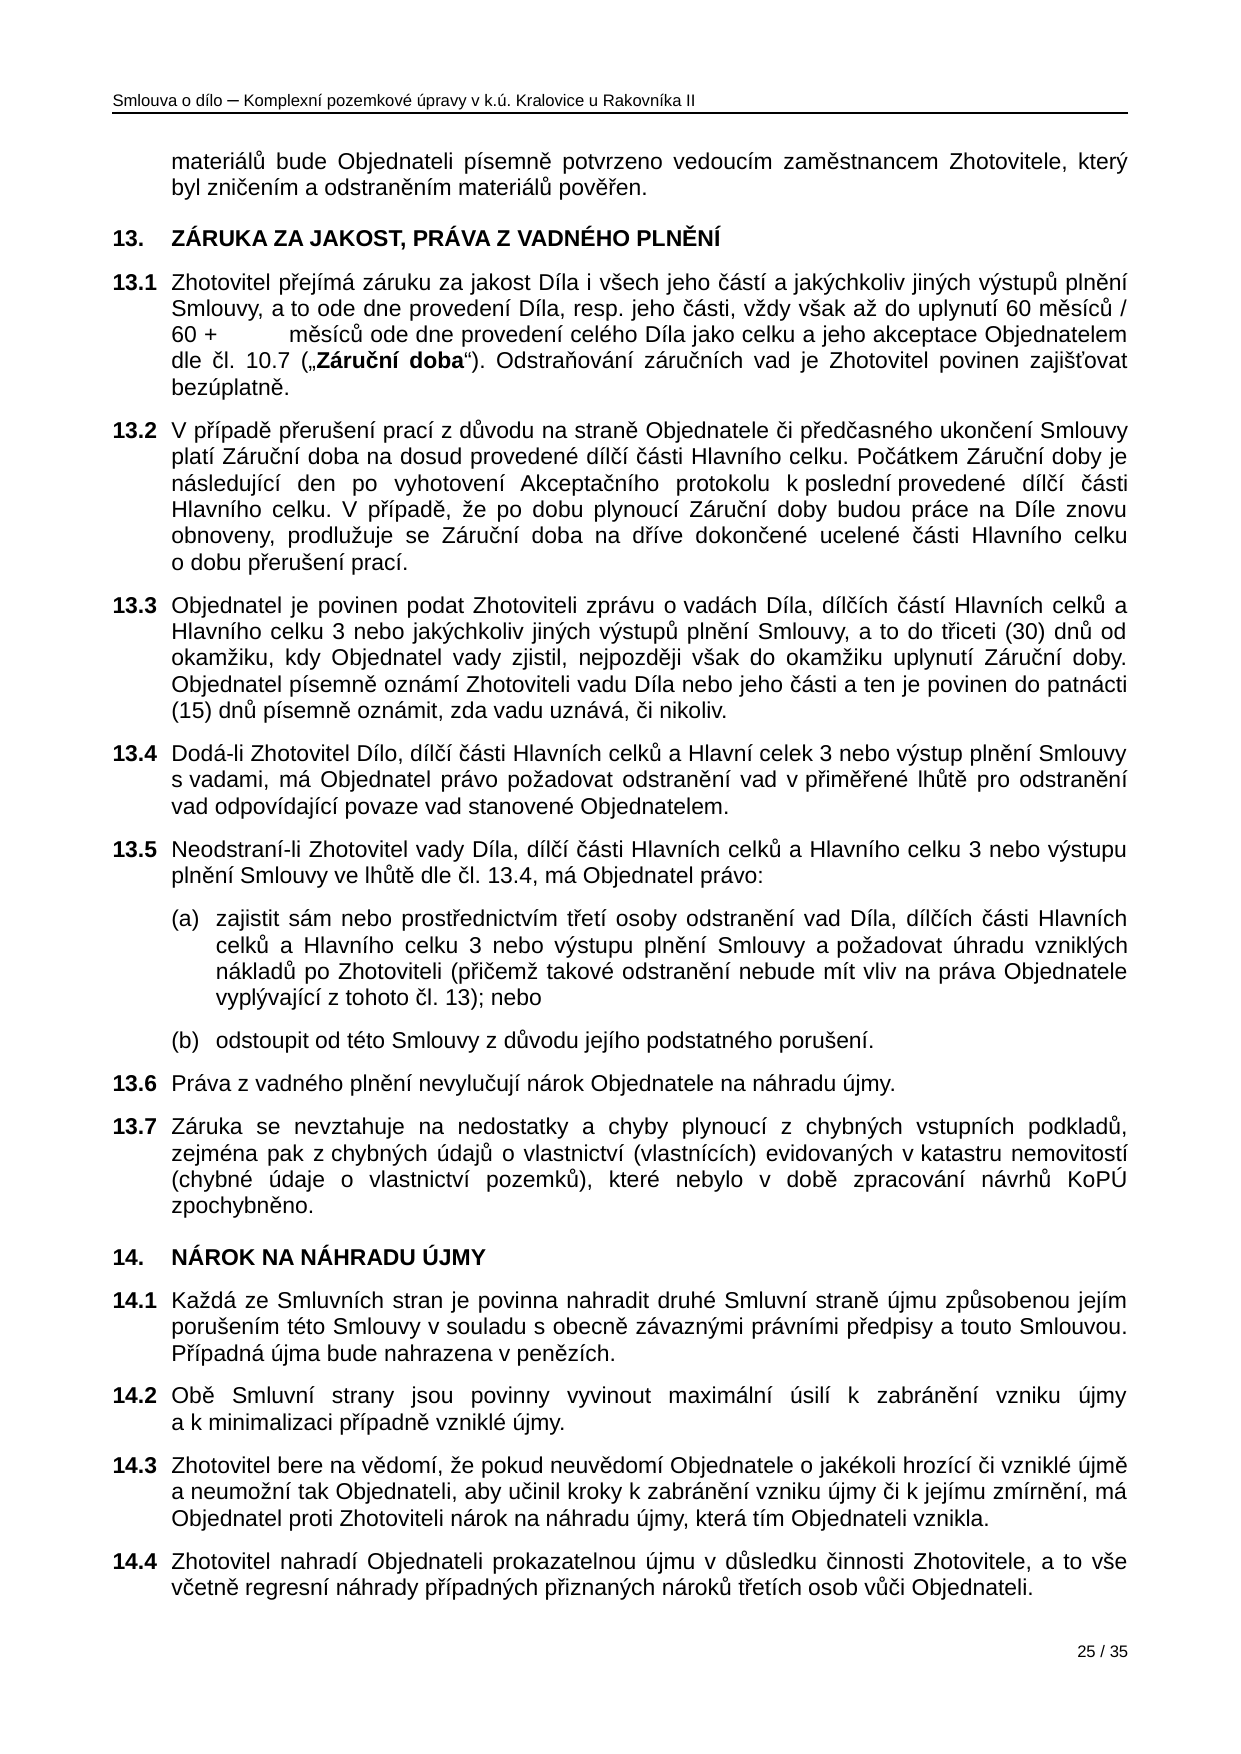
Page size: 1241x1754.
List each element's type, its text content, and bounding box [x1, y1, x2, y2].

text Obě Smluvní strany jsou povinny vyvinout maximální úsilí k zabránění vzniku újmy a k minimalizaci případně vzniklé újmy. [112, 1382, 1128, 1435]
text Práva z vadného plnění nevylučují nárok Objednatele na náhradu újmy. [112, 1070, 1128, 1097]
text Objednatel je povinen podat Zhotoviteli zprávu o vadách Díla, dílčích částí Hlavních celků a Hlavního celku 3 nebo jakýchkoliv jiných výstupů plnění Smlouvy, a to do třiceti (30) dnů od okamžiku, kdy Objednatel vady zjistil, nejpozději však do okamžiku uplynutí Záruční doby. Objednatel písemně oznámí Zhotoviteli vadu Díla nebo jeho části a ten je povinen do patnácti (15) dnů písemně oznámit, zda vadu uznává, či nikoliv. [112, 592, 1128, 723]
text Zhotovitel nahradí Objednateli prokazatelnou újmu v důsledku činnosti Zhotovitele, a to vše včetně regresní náhrady případných přiznaných nároků třetích osob vůči Objednateli. [112, 1548, 1128, 1600]
text Zhotovitel bere na vědomí, že pokud neuvědomí Objednatele o jakékoli hrozící či vzniklé újmě a neumožní tak Objednateli, aby učinil kroky k zabránění vzniku újmy či k jejímu zmírnění, má Objednatel proti Zhotoviteli nárok na náhradu újmy, která tím Objednateli vznikla. [112, 1452, 1128, 1531]
text Záruka za jakost, práva z vadného plnění [112, 225, 1128, 252]
text Každá ze Smluvních stran je povinna nahradit druhé Smluvní straně újmu způsobenou jejím porušením této Smlouvy v souladu s obecně závaznými právními předpisy a touto Smlouvou. Případná újma bude nahrazena v penězích. [112, 1287, 1128, 1366]
text Dodá-li Zhotovitel Dílo, dílčí části Hlavních celků a Hlavní celek 3 nebo výstup plnění Smlouvy s vadami, má Objednatel právo požadovat odstranění vad v přiměřené lhůtě pro odstranění vad odpovídající povaze vad stanovené Objednatelem. [112, 740, 1128, 819]
text Zhotovitel přejímá záruku za jakost Díla i všech jeho částí a jakýchkoliv jiných výstupů plnění Smlouvy, a to ode dne provedení Díla, resp. jeho části, vždy však až do uplynutí 60 měsíců / 60 + měsíců ode dne provedení celého Díla jako celku a jeho akceptace Objednatelem dle čl. 10.7 („Záruční doba“). Odstraňování záručních vad je Zhotovitel povinen zajišťovat bezúplatně. [112, 268, 1128, 400]
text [112, 148, 1128, 200]
list zajistit sám nebo prostřednictvím třetí osoby odstranění vad Díla, dílčích části Hlavních celků a Hlavního celku 3 nebo výstupu plnění Smlouvy a požadovat úhradu vzniklých nákladů po Zhotoviteli (přičemž takové odstranění nebude mít vliv na práva Objednatele vyplývající z tohoto čl. 13); nebo [171, 905, 1128, 1011]
text Nárok na náhradu újmy [112, 1244, 1128, 1270]
text V případě přerušení prací z důvodu na straně Objednatele či předčasného ukončení Smlouvy platí Záruční doba na dosud provedené dílčí části Hlavního celku. Počátkem Záruční doby je následující den po vyhotovení Akceptačního protokolu k poslední provedené dílčí části Hlavního celku. V případě, že po dobu plynoucí Záruční doby budou práce na Díle znovu obnoveny, prodlužuje se Záruční doba na dříve dokončené ucelené části Hlavního celku o dobu přerušení prací. [112, 417, 1128, 575]
text Záruka se nevztahuje na nedostatky a chyby plynoucí z chybných vstupních podkladů, zejména pak z chybných údajů o vlastnictví (vlastnících) evidovaných v katastru nemovitostí (chybné údaje o vlastnictví pozemků), které nebylo v době zpracování návrhů KoPÚ zpochybněno. [112, 1113, 1128, 1219]
text odstoupit od této Smlouvy z důvodu jejího podstatného porušení. [171, 1027, 1128, 1054]
text Neodstraní-li Zhotovitel vady Díla, dílčí části Hlavních celků a Hlavního celku 3 nebo výstupu plnění Smlouvy ve lhůtě dle čl. 13.4, má Objednatel právo: [112, 836, 1128, 888]
